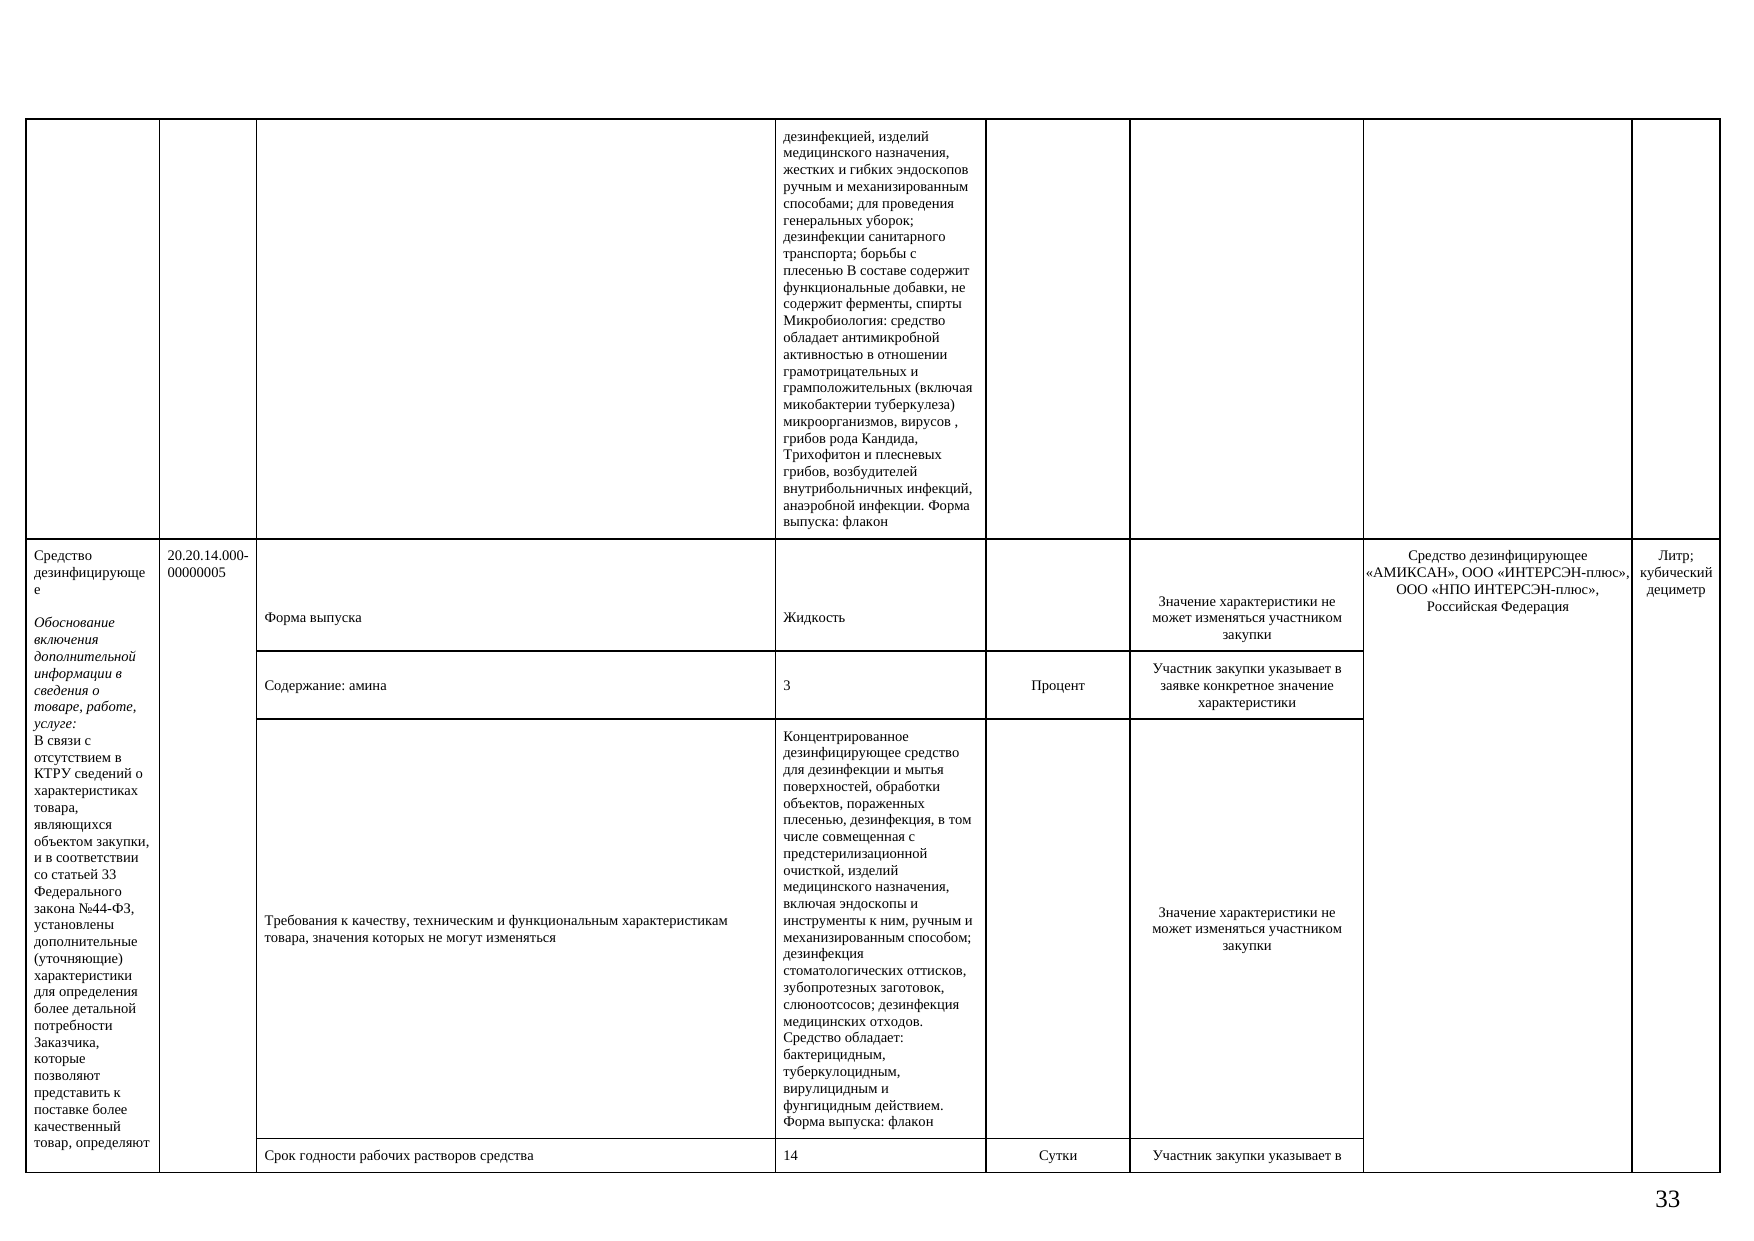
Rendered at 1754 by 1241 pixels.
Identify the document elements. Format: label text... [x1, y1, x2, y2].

table_cell Значение характеристики не может изменяться участником закупки [1131, 720, 1363, 1138]
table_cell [1131, 1139, 1363, 1172]
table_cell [257, 120, 775, 538]
table_cell Участник закупки указывает в заявке конкретное значение характеристики [1131, 652, 1363, 718]
table_cell [776, 540, 985, 583]
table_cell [776, 120, 985, 538]
table_cell 20.20.14.000-00000005 [160, 540, 256, 1172]
table_cell [1131, 540, 1363, 583]
table_cell 3 [776, 652, 985, 718]
table_cell Форма выпуска [257, 583, 775, 650]
table_cell Средство дезинфицирующее «АМИКСАН», ООО «ИНТЕРСЭН-плюс», ООО «НПО ИНТЕРСЭН-плюс», Российская Федерация [1364, 540, 1631, 1172]
table_cell [987, 583, 1129, 650]
table_cell Требования к качеству, техническим и функциональным характеристикам товара, значения которых не могут изменяться [257, 720, 775, 1138]
table_cell Содержание: амина [257, 652, 775, 718]
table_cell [257, 1139, 775, 1172]
table_cell 14 [776, 1139, 985, 1172]
table_cell Средство дезинфицирующее Обоснование включения дополнительной информации в сведения о товаре, работе, услуге: В связи с отсутствием в КТРУ сведений о характеристиках товара, являющихся объектом закупки, и в соответствии со статьей 33 Федерального закона №44-ФЗ, установлены дополнительные (уточняющие) характеристики для определения более детальной потребности Заказчика, которые позволяют представить к поставке более качественный товар, определяют широкий спектр функциональных характеристик для его использования, учитывают специфику каждого товара, необходимую для его использования, позволяют обеспечить высокую эффективность и результативность при осуществлении закупки. Обоснование дополнительных (уточняющих) характеристик указаны в приложении 1 Описания объекта закупки. [27, 540, 159, 1172]
table_cell Значение характеристики не может изменяться участником закупки [1131, 583, 1363, 650]
table_cell Сутки [987, 1139, 1129, 1172]
table_cell [987, 120, 1129, 538]
table_cell Жидкость [776, 583, 985, 650]
table_cell Концентрированное дезинфицирующее средство для дезинфекции и мытья поверхностей, обработки объектов, пораженных плесенью, дезинфекция, в том числе совмещенная с предстерилизационной очисткой, изделий медицинского назначения, включая эндоскопы и инструменты к ним, ручным и механизированным способом; дезинфекция стоматологических оттисков, зубопротезных заготовок, слюноотсосов; дезинфекция медицинских отходов. Средство обладает: бактерицидным, туберкулоцидным, вирулицидным и фунгицидным действием. Форма выпуска: флакон [776, 720, 985, 1138]
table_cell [1131, 120, 1363, 538]
table_cell [257, 540, 775, 583]
table_cell Процент [987, 652, 1129, 718]
table_cell [987, 720, 1129, 1138]
table_cell Литр; кубический дециметр [1633, 540, 1719, 1172]
table_cell [987, 540, 1129, 583]
